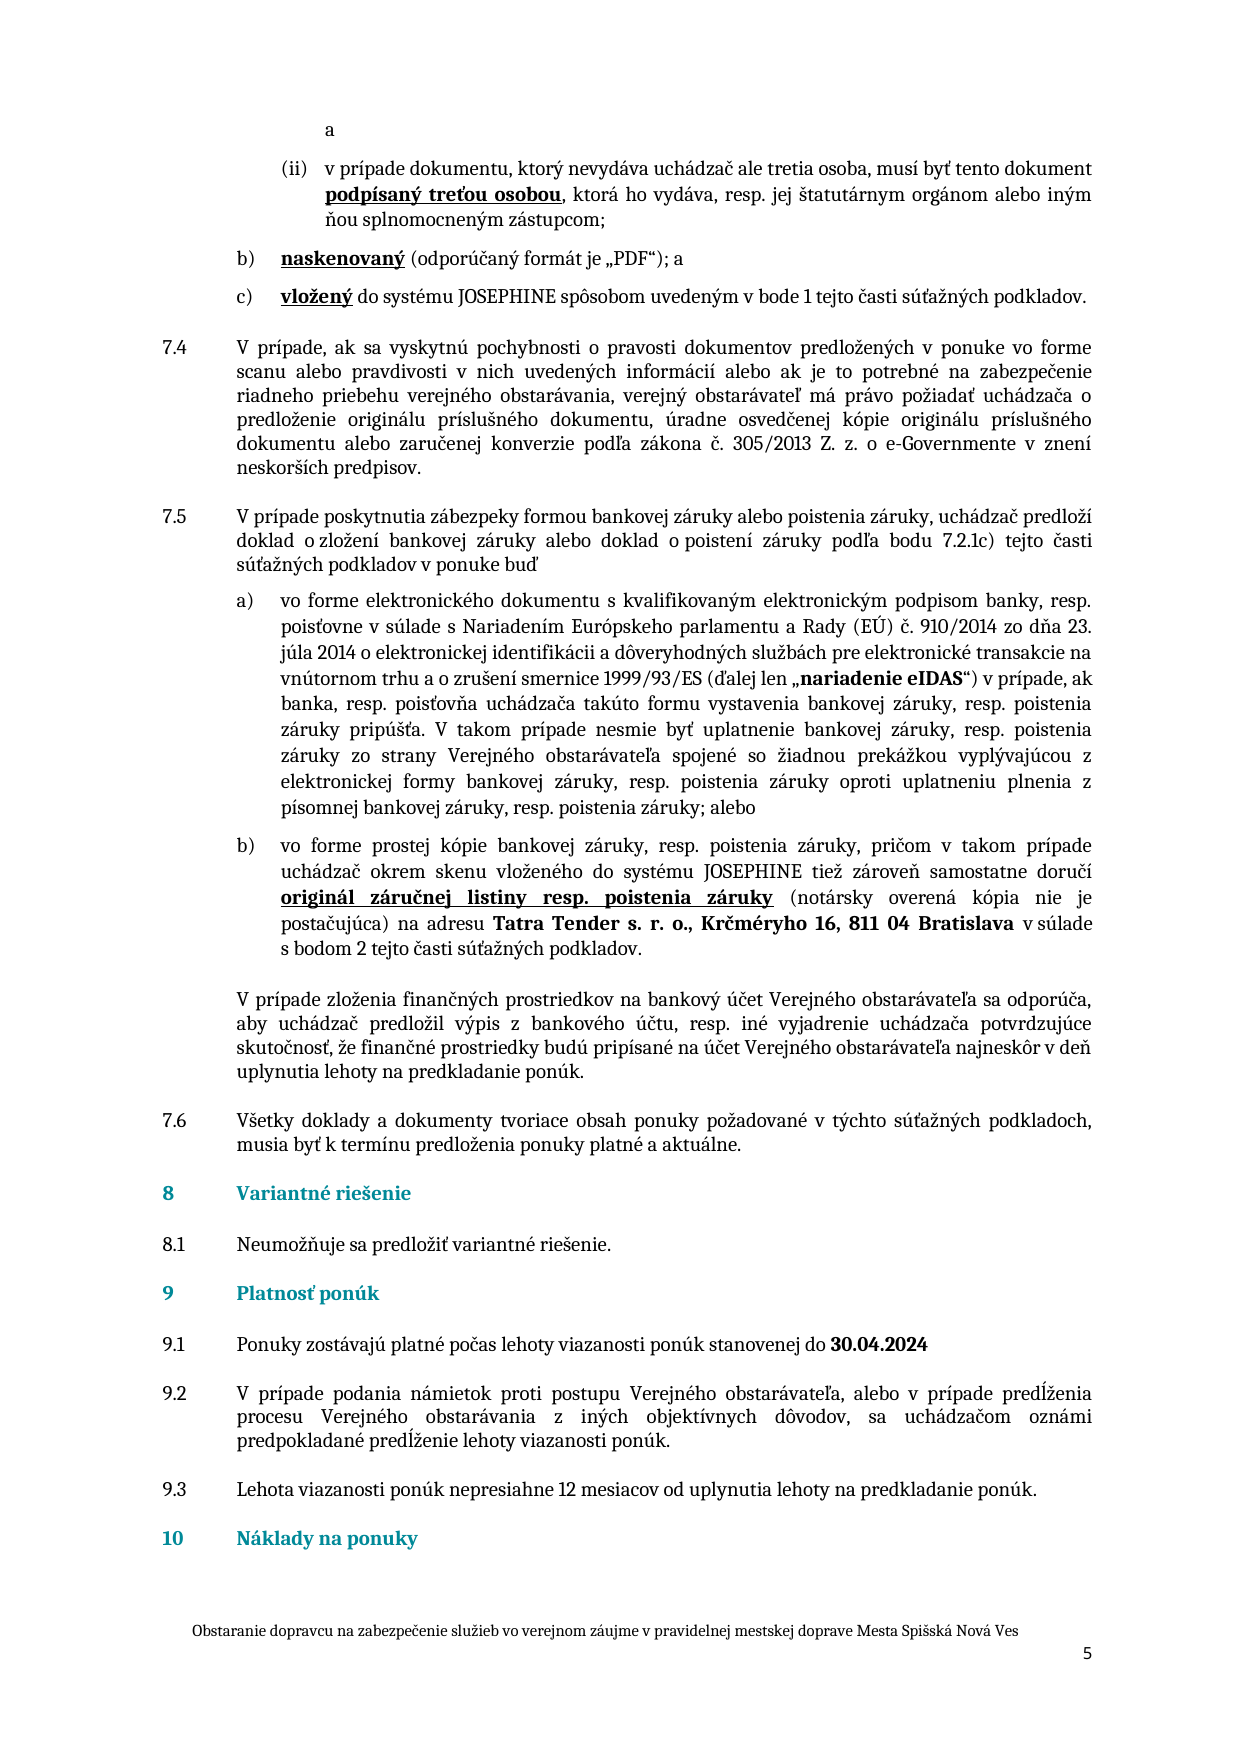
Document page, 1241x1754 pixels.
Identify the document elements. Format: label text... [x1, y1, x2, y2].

subtitle Variantné riešenie [162, 1182, 1093, 1206]
subtitle Ponuky zostávajú platné počas lehoty viazanosti ponúk stanovenej do 30.04.2024 [162, 1332, 1093, 1356]
subtitle vložený do systému JOSEPHINE spôsobom uvedeným v bode 19 tejto časti súťažných podkladov. [236, 285, 1093, 309]
subtitle Platnosť ponúk [162, 1281, 1093, 1305]
subtitle vo forme elektronického dokumentu s kvalifikovaným elektronickým podpisom banky, resp. poisťovne v súlade s Nariadením Európskeho parlamentu a Rady (EÚ) č. 910/2014 zo dňa 23. júla 2014 o elektronickej identifikácii a dôveryhodných službách pre elektronické transakcie na vnútornom trhu a o zrušení smernice 1999/93/ES (ďalej len „nariadenie eIDAS“) v prípade, ak banka, resp. poisťovňa uchádzača takúto formu vystavenia bankovej záruky, resp. poistenia záruky pripúšťa. V takom prípade nesmie byť uplatnenie bankovej záruky, resp. poistenia záruky zo strany Verejného obstarávateľa spojené so žiadnou prekážkou vyplývajúcou z elektronickej formy bankovej záruky, resp. poistenia záruky oproti uplatneniu plnenia z písomnej bankovej záruky, resp. poistenia záruky; alebo [236, 589, 1093, 819]
subtitle Náklady na ponuky [162, 1527, 1093, 1551]
subtitle Lehota viazanosti ponúk nepresiahne 12 mesiacov od uplynutia lehoty na predkladanie ponúk. [162, 1478, 1093, 1502]
subtitle naskenovaný (odporúčaný formát je „PDF“); a [236, 246, 1093, 270]
subtitle v prípade dokumentu, ktorý nevydáva uchádzač ale tretia osoba, musí byť tento dokument podpísaný treťou osobou, ktorá ho vydáva, resp. jej štatutárnym orgánom alebo iným ňou splnomocneným zástupcom; [281, 156, 1093, 232]
subtitle V prípade poskytnutia zábezpeky formou bankovej záruky alebo poistenia záruky, uchádzač predloží doklad o zložení bankovej záruky alebo doklad o poistení záruky podľa bodu 7.2c) tejto časti súťažných podkladov v ponuke buď [162, 504, 1093, 576]
subtitle Všetky doklady a dokumenty tvoriace obsah ponuky požadované v týchto súťažných podkladoch, musia byť k termínu predloženia ponuky platné a aktuálne. [162, 1109, 1093, 1157]
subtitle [281, 118, 1093, 142]
subtitle Neumožňuje sa predložiť variantné riešenie. [162, 1232, 1093, 1256]
subtitle vo forme prostej kópie bankovej záruky, resp. poistenia záruky, pričom v takom prípade uchádzač okrem skenu vloženého do systému JOSEPHINE tiež zároveň samostatne doručí originál záručnej listiny resp. poistenia záruky (notársky overená kópia nie je postačujúca) na adresu Tatra Tender s. r. o., Krčméryho 16, 811 04 Bratislava v súlade s bodom 20 tejto časti súťažných podkladov. [236, 834, 1093, 961]
subtitle V prípade podania námietok proti postupu Verejného obstarávateľa, alebo v prípade predĺženia procesu Verejného obstarávania z iných objektívnych dôvodov, sa uchádzačom oznámi predpokladané predĺženie lehoty viazanosti ponúk. [162, 1381, 1093, 1453]
subtitle V prípade zloženia finančných prostriedkov na bankový účet Verejného obstarávateľa sa odporúča, aby uchádzač predložil výpis z bankového účtu, resp. iné vyjadrenie uchádzača potvrdzujúce skutočnosť, že finančné prostriedky budú pripísané na účet Verejného obstarávateľa najneskôr v deň uplynutia lehoty na predkladanie ponúk. [236, 988, 1093, 1084]
subtitle V prípade, ak sa vyskytnú pochybnosti o pravosti dokumentov predložených v ponuke vo forme scanu alebo pravdivosti v nich uvedených informácií alebo ak je to potrebné na zabezpečenie riadneho priebehu verejného obstarávania, verejný obstarávateľ má právo požiadať uchádzača o predloženie originálu príslušného dokumentu, úradne osvedčenej kópie originálu príslušného dokumentu alebo zaručenej konverzie podľa zákona č. 305/2013 Z. z. o e-Governmente v znení neskorších predpisov. [162, 336, 1093, 479]
